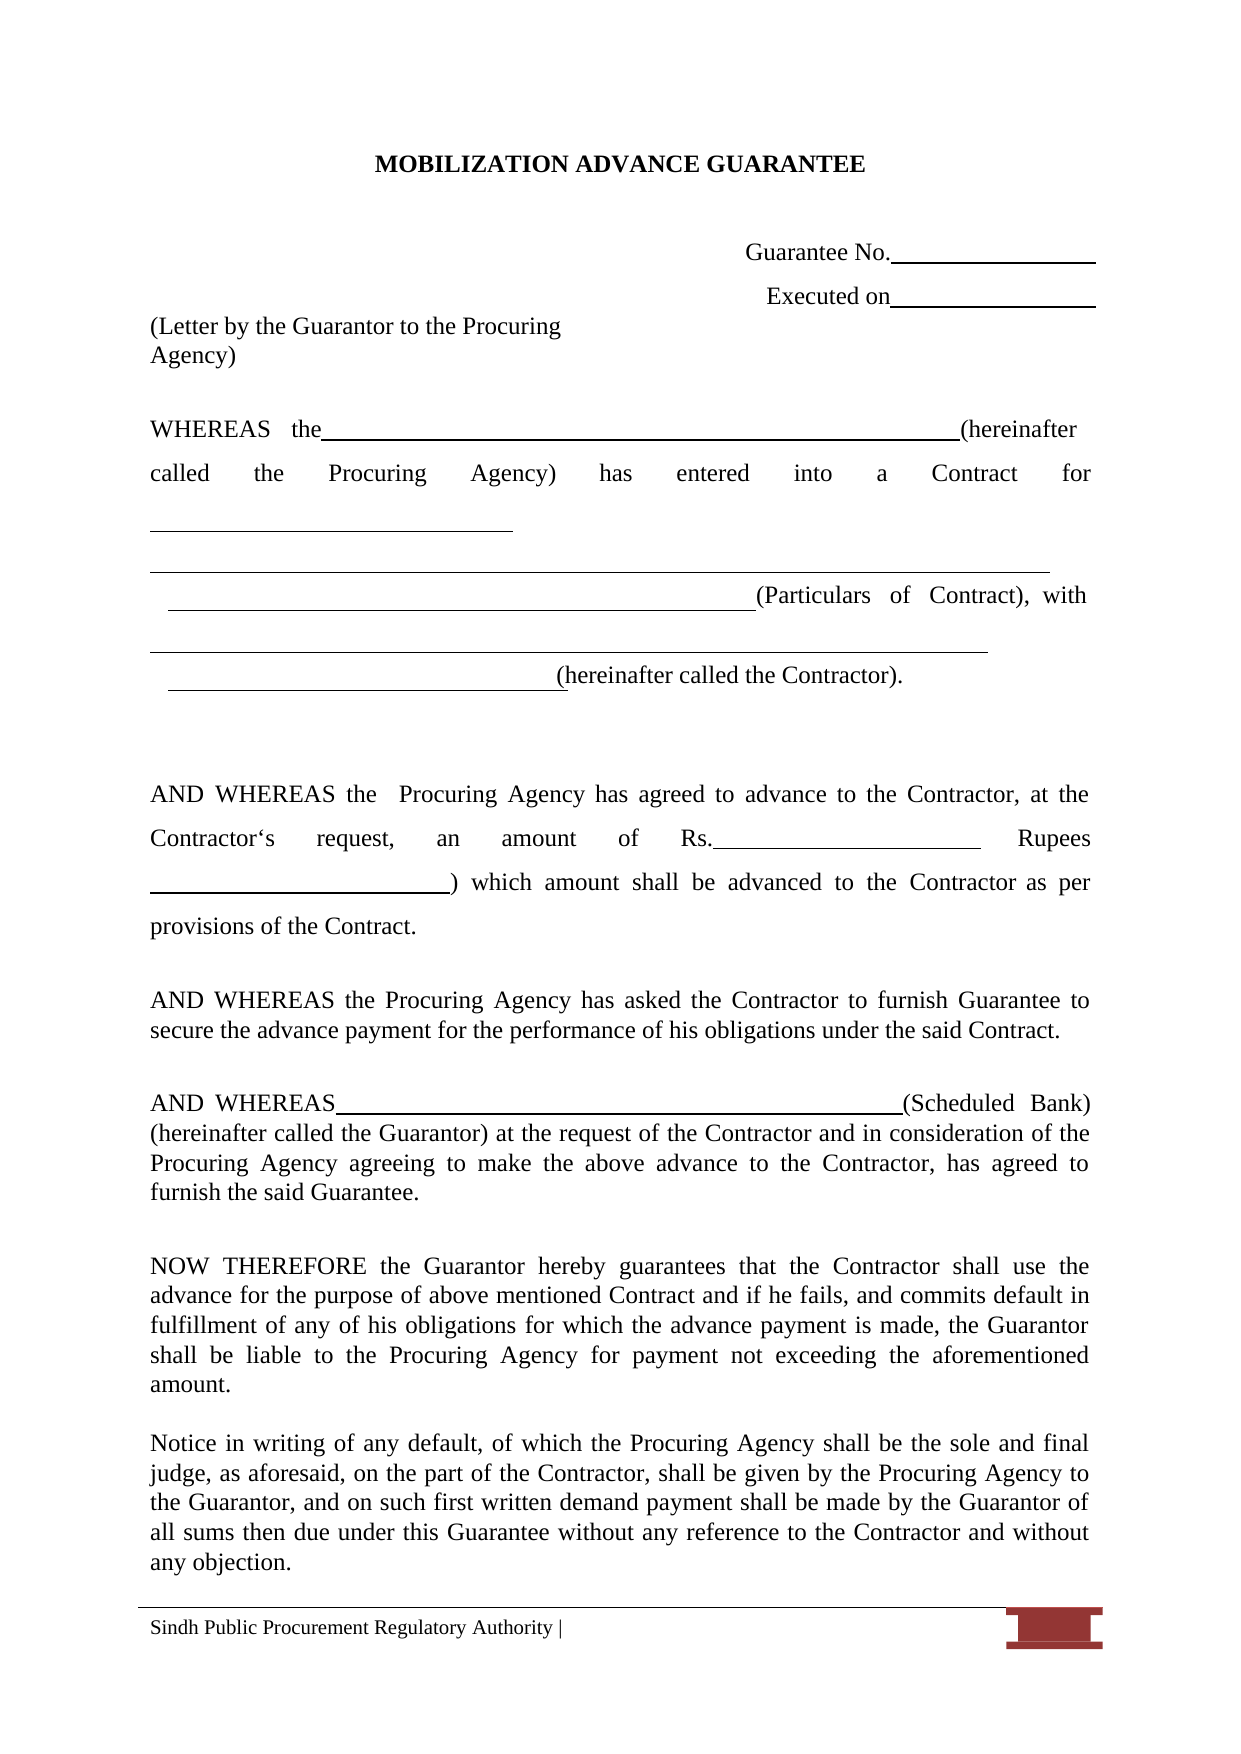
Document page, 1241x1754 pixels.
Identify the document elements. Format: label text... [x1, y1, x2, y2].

text AND WHEREAS the Procuring Agency has asked the Contractor to furnish Guarantee to secure the advance payment for the performance of his obligations under the said Contract. [150, 985, 1091, 1043]
text AND WHEREAS (Scheduled Bank) (hereinafter called the Guarantor) at the request of the Contractor and in consideration of the Procuring Agency agreeing to make the above advance to the Contractor, has agreed to furnish the said Guarantee. [150, 1088, 1091, 1206]
text Guarantee No. Executed on [745, 237, 1096, 310]
text (Letter by the Guarantor to the Procuring Agency) [150, 311, 651, 369]
text Notice in writing of any default, of which the Procuring Agency shall be the sole and final judge, as aforesaid, on the part of the Contractor, shall be given by the Procuring Agency to the Guarantor, and on such first written demand payment shall be made by the Guarantor of all sums then due under this Guarantee without any reference to the Contractor and without any objection. [150, 1428, 1091, 1575]
text AND WHEREAS the Procuring Agency has agreed to advance to the Contractor, at the [150, 779, 1115, 807]
text (Particulars of Contract), with [756, 580, 1091, 609]
text Contractor‘s request, an amount of Rs. Rupees [150, 823, 1115, 852]
text NOW THEREFORE the Guarantor hereby guarantees that the Contractor shall use the advance for the purpose of above mentioned Contract and if he fails, and commits default in fulfillment of any of his obligations for which the advance payment is made, the Guarantor shall be liable to the Procuring Agency for payment not exceeding the aforementioned amount. [150, 1251, 1091, 1398]
text (hereinafter called the Contractor). [556, 661, 1091, 689]
text WHEREAS the (hereinafter [150, 414, 1091, 443]
text ) which amount shall be advanced to the Contractor as per provisions of the Contract. [150, 867, 1090, 940]
text called the Procuring Agency) has entered into a Contract for [150, 458, 1115, 487]
text MOBILIZATION ADVANCE GUARANTEE [374, 149, 1091, 178]
